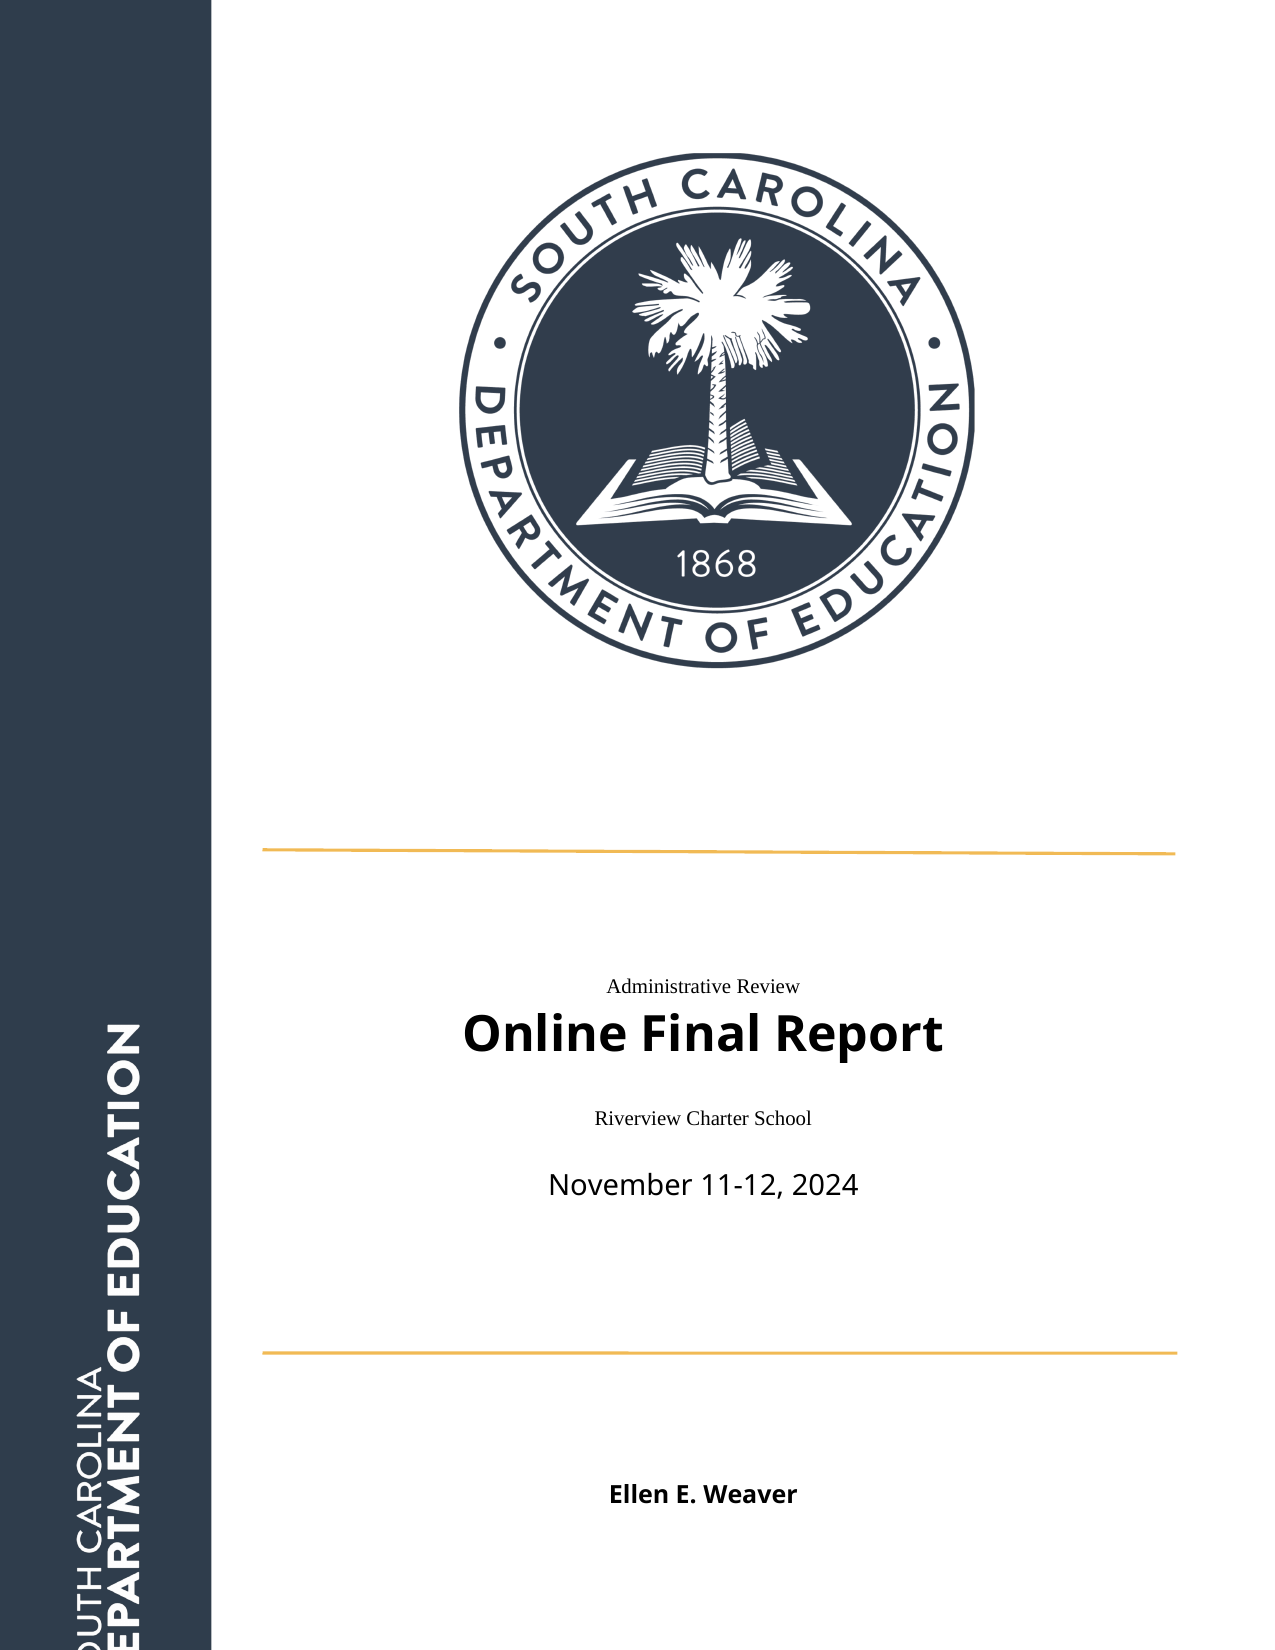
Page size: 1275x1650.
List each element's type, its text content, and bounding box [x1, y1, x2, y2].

picture [422, 116, 1011, 705]
picture [64, 1007, 153, 1650]
text Ellen E. Weaver [212, 1477, 1125, 1511]
